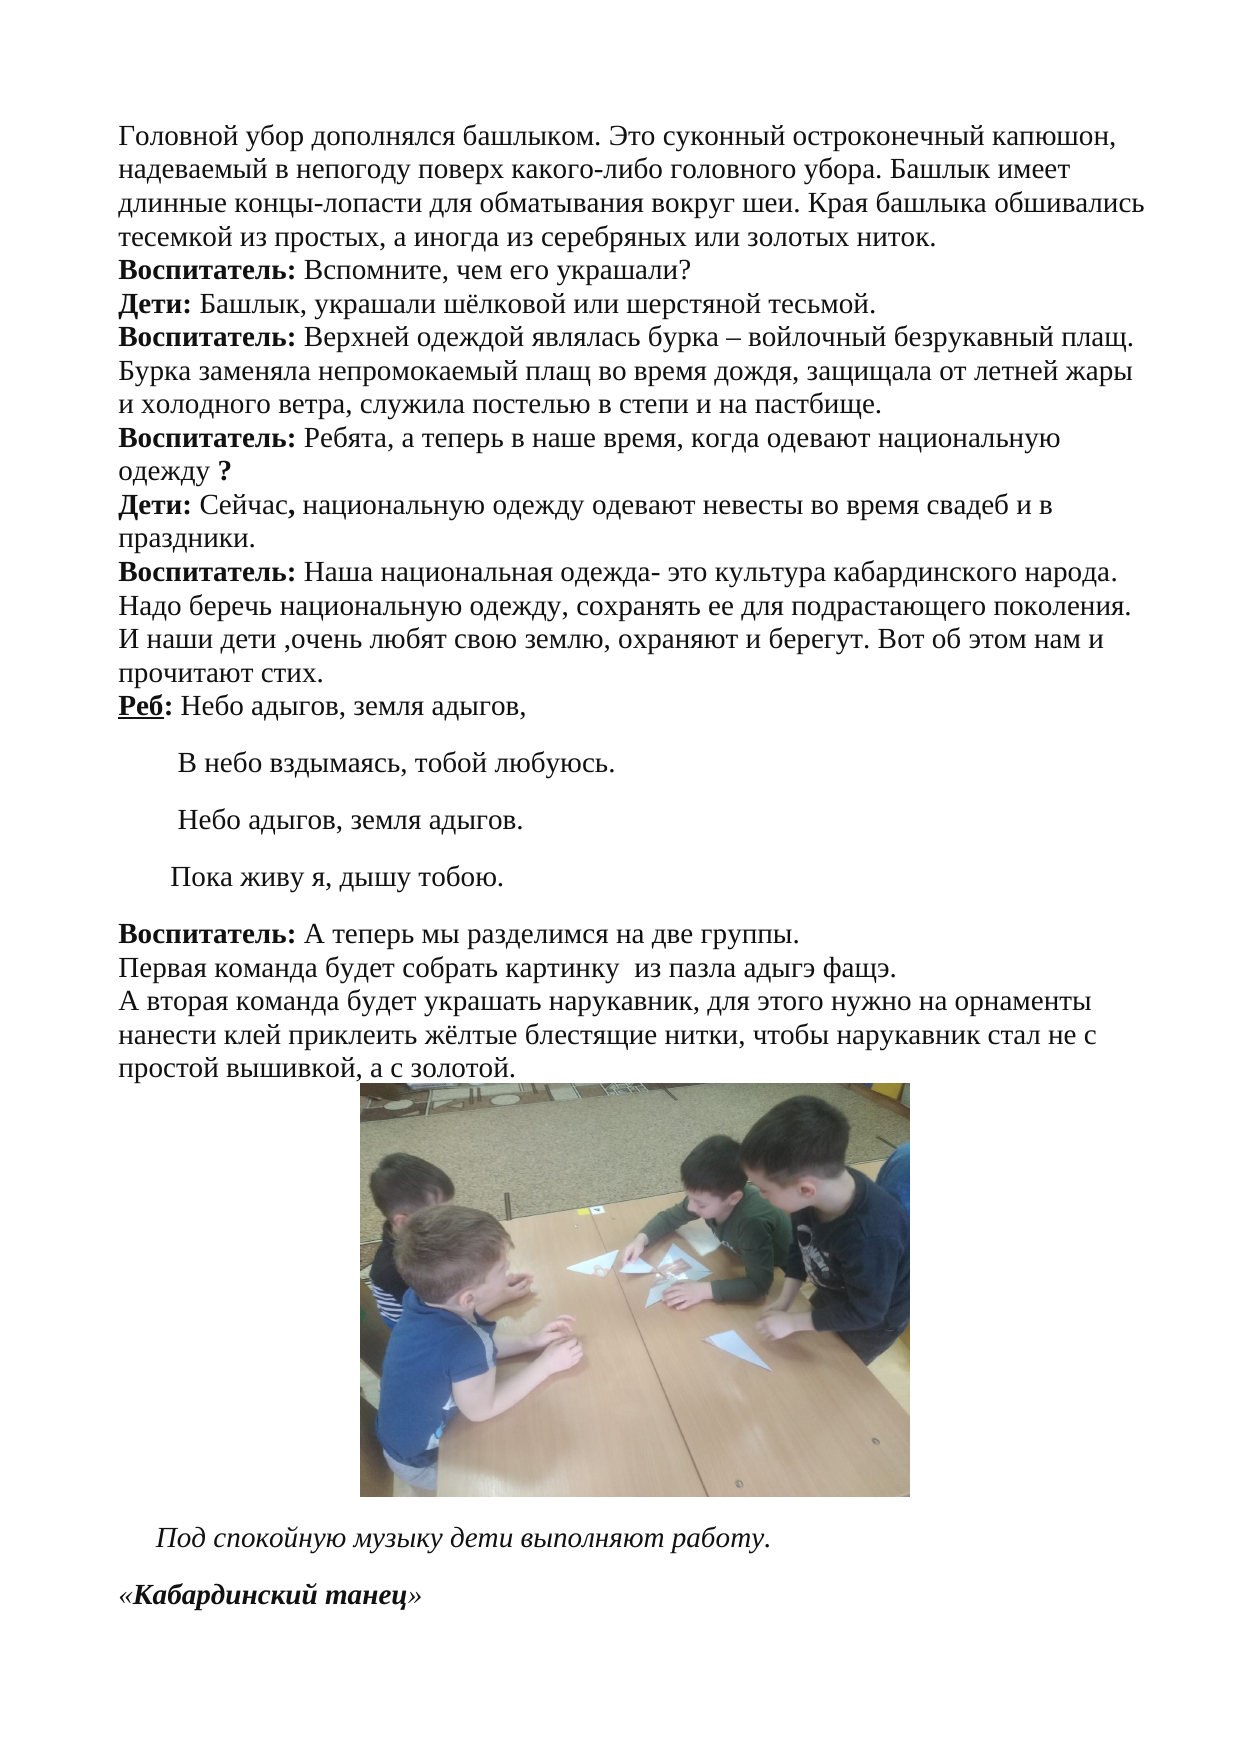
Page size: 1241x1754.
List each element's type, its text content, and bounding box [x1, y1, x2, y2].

text Пока живу я, дышу тобою. [118, 859, 1152, 893]
text Реб: Небо адыгов, земля адыгов, [118, 688, 1152, 722]
text Дети: Сейчас, национальную одежду одевают невесты во время свадеб и в праздники. [118, 487, 1152, 554]
picture [360, 1083, 910, 1497]
text Небо адыгов, земля адыгов. [118, 802, 1152, 836]
text «Кабардинский танец» [118, 1577, 1152, 1610]
text Воспитатель: Ребята, а теперь в наше время, когда одевают национальную одежду ? [118, 420, 1152, 487]
text Воспитатель: Наша национальная одежда- это культура кабардинского народа. Надо беречь национальную одежду, сохранять ее для подрастающего поколения. И наши дети ,очень любят свою землю, охраняют и берегут. Вот об этом нам и прочитают стих. [118, 554, 1152, 688]
text Головной убор дополнялся башлыком. Это суконный остроконечный капюшон, надеваемый в непогоду поверх какого-либо головного убора. Башлык имеет длинные концы-лопасти для обматывания вокруг шеи. Края башлыка обшивались тесемкой из простых, а иногда из серебряных или золотых ниток. [118, 118, 1152, 252]
text Дети: Башлык, украшали шёлковой или шерстяной тесьмой. [118, 286, 1152, 319]
text Первая команда будет собрать картинку из пазла адыгэ фащэ. [118, 950, 1152, 983]
text Воспитатель: Вспомните, чем его украшали? [118, 252, 1152, 286]
text А вторая команда будет украшать нарукавник, для этого нужно на орнаменты нанести клей приклеить жёлтые блестящие нитки, чтобы нарукавник стал не с простой вышивкой, а с золотой. [118, 983, 1152, 1084]
text В небо вздымаясь, тобой любуюсь. [118, 745, 1152, 779]
text Воспитатель: Верхней одеждой являлась бурка – войлочный безрукавный плащ. Бурка заменяла непромокаемый плащ во время дождя, защищала от летней жары и холодного ветра, служила постелью в степи и на пастбище. [118, 319, 1152, 420]
text Воспитатель: А теперь мы разделимся на две группы. [118, 916, 1152, 950]
text Под спокойную музыку дети выполняют работу. [118, 1520, 1152, 1553]
